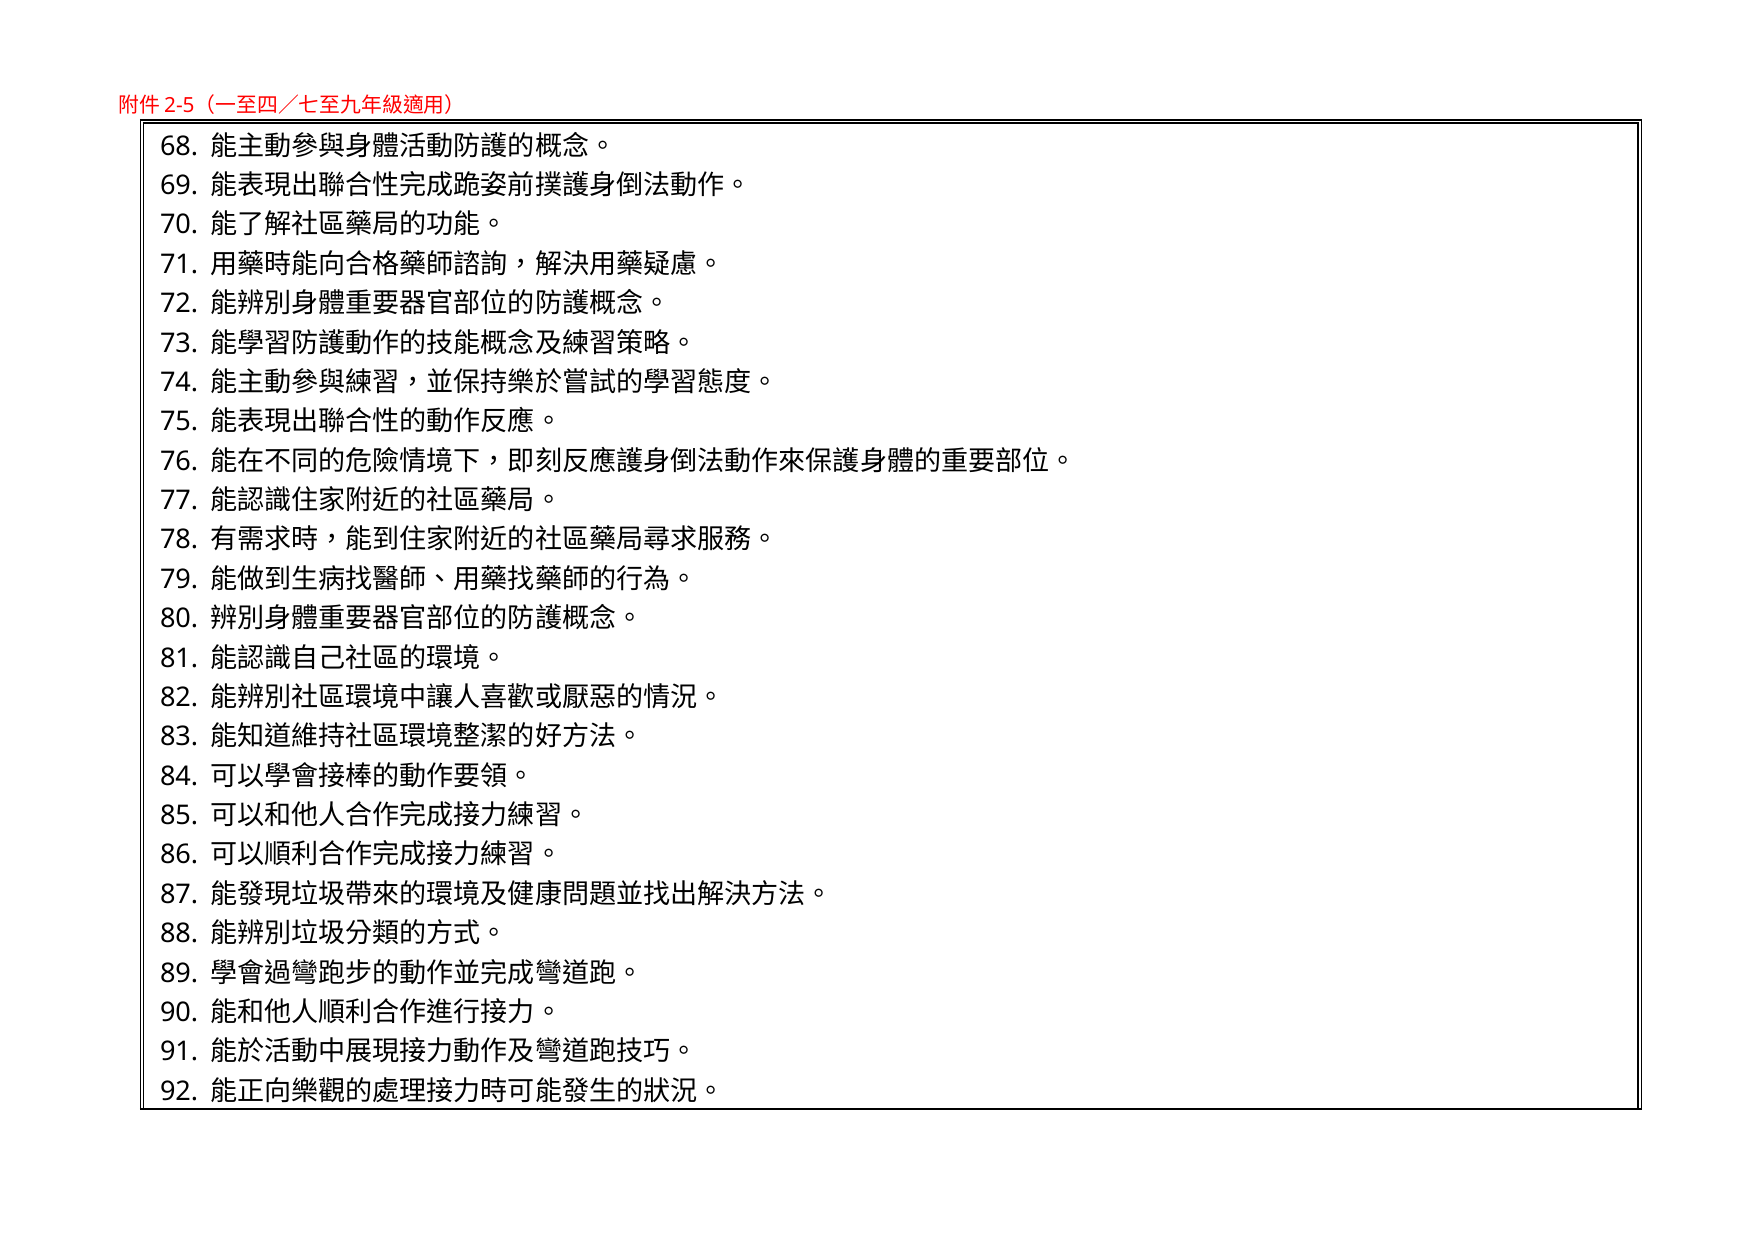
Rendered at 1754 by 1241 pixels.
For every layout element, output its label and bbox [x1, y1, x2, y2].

table_header [144, 124, 1637, 1108]
